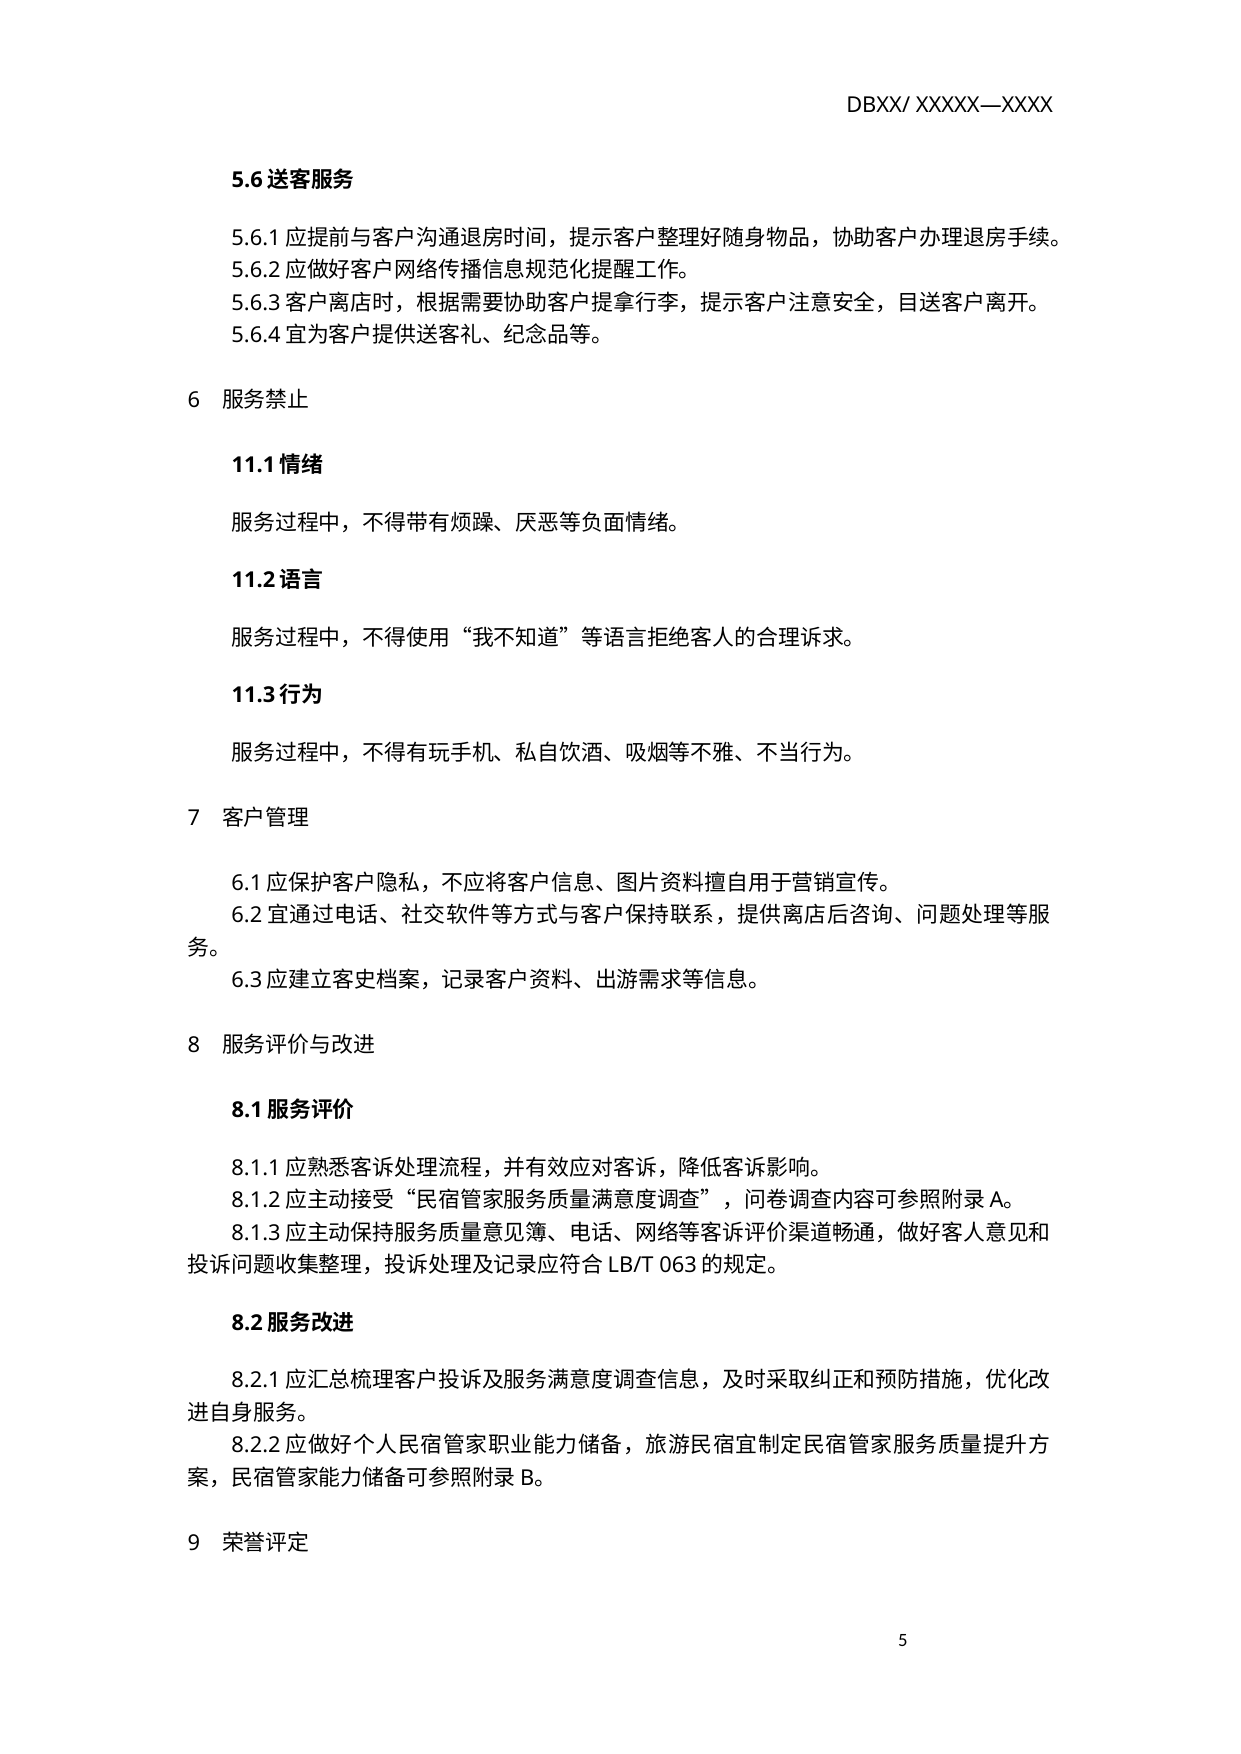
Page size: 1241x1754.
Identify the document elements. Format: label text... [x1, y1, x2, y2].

text 8.1.3应主动保持服务质量意见簿、电话、网络等客诉评价渠道畅通，做好客人意见和投诉问题收集整理，投诉处理及记录应符合LB/T 063的规定。 [187, 1214, 1053, 1279]
text 6.3应建立客史档案，记录客户资料、出游需求等信息。 [187, 962, 1053, 994]
text 8.1.1应熟悉客诉处理流程，并有效应对客诉，降低客诉影响。 [187, 1149, 1053, 1182]
text 5.6送客服务 [187, 162, 1053, 194]
text 服务过程中，不得带有烦躁、厌恶等负面情绪。 [187, 504, 1053, 537]
list 9 荣誉评定 [187, 1524, 1053, 1557]
text 8.2服务改进 [187, 1304, 1053, 1337]
text 服务过程中，不得有玩手机、私自饮酒、吸烟等不雅、不当行为。 [187, 734, 1053, 767]
text 5.6.1应提前与客户沟通退房时间，提示客户整理好随身物品，协助客户办理退房手续。 [187, 219, 1053, 252]
text 8.2.1应汇总梳理客户投诉及服务满意度调查信息，及时采取纠正和预防措施，优化改进自身服务。 [187, 1362, 1053, 1427]
text 6.2宜通过电话、社交软件等方式与客户保持联系，提供离店后咨询、问题处理等服务。 [187, 897, 1053, 962]
text 8.1服务评价 [187, 1092, 1053, 1124]
list 6 服务禁止 [187, 382, 1053, 414]
text 8.2.2应做好个人民宿管家职业能力储备，旅游民宿宜制定民宿管家服务质量提升方案，民宿管家能力储备可参照附录B。 [187, 1427, 1053, 1492]
text 5.6.2应做好客户网络传播信息规范化提醒工作。 [187, 252, 1053, 284]
text 5.6.3客户离店时，根据需要协助客户提拿行李，提示客户注意安全，目送客户离开。 [187, 284, 1053, 317]
text 5.6.4宜为客户提供送客礼、纪念品等。 [187, 317, 1053, 349]
text 11.2语言 [187, 562, 1053, 594]
list 7 客户管理 [187, 799, 1053, 832]
text 服务过程中，不得使用“我不知道”等语言拒绝客人的合理诉求。 [187, 619, 1053, 652]
text 6.1应保护客户隐私，不应将客户信息、图片资料擅自用于营销宣传。 [187, 864, 1053, 897]
text 8.1.2应主动接受“民宿管家服务质量满意度调查”，问卷调查内容可参照附录A。 [187, 1182, 1053, 1214]
text 11.1情绪 [187, 447, 1053, 479]
text 11.3行为 [187, 677, 1053, 709]
list 8 服务评价与改进 [187, 1027, 1053, 1059]
